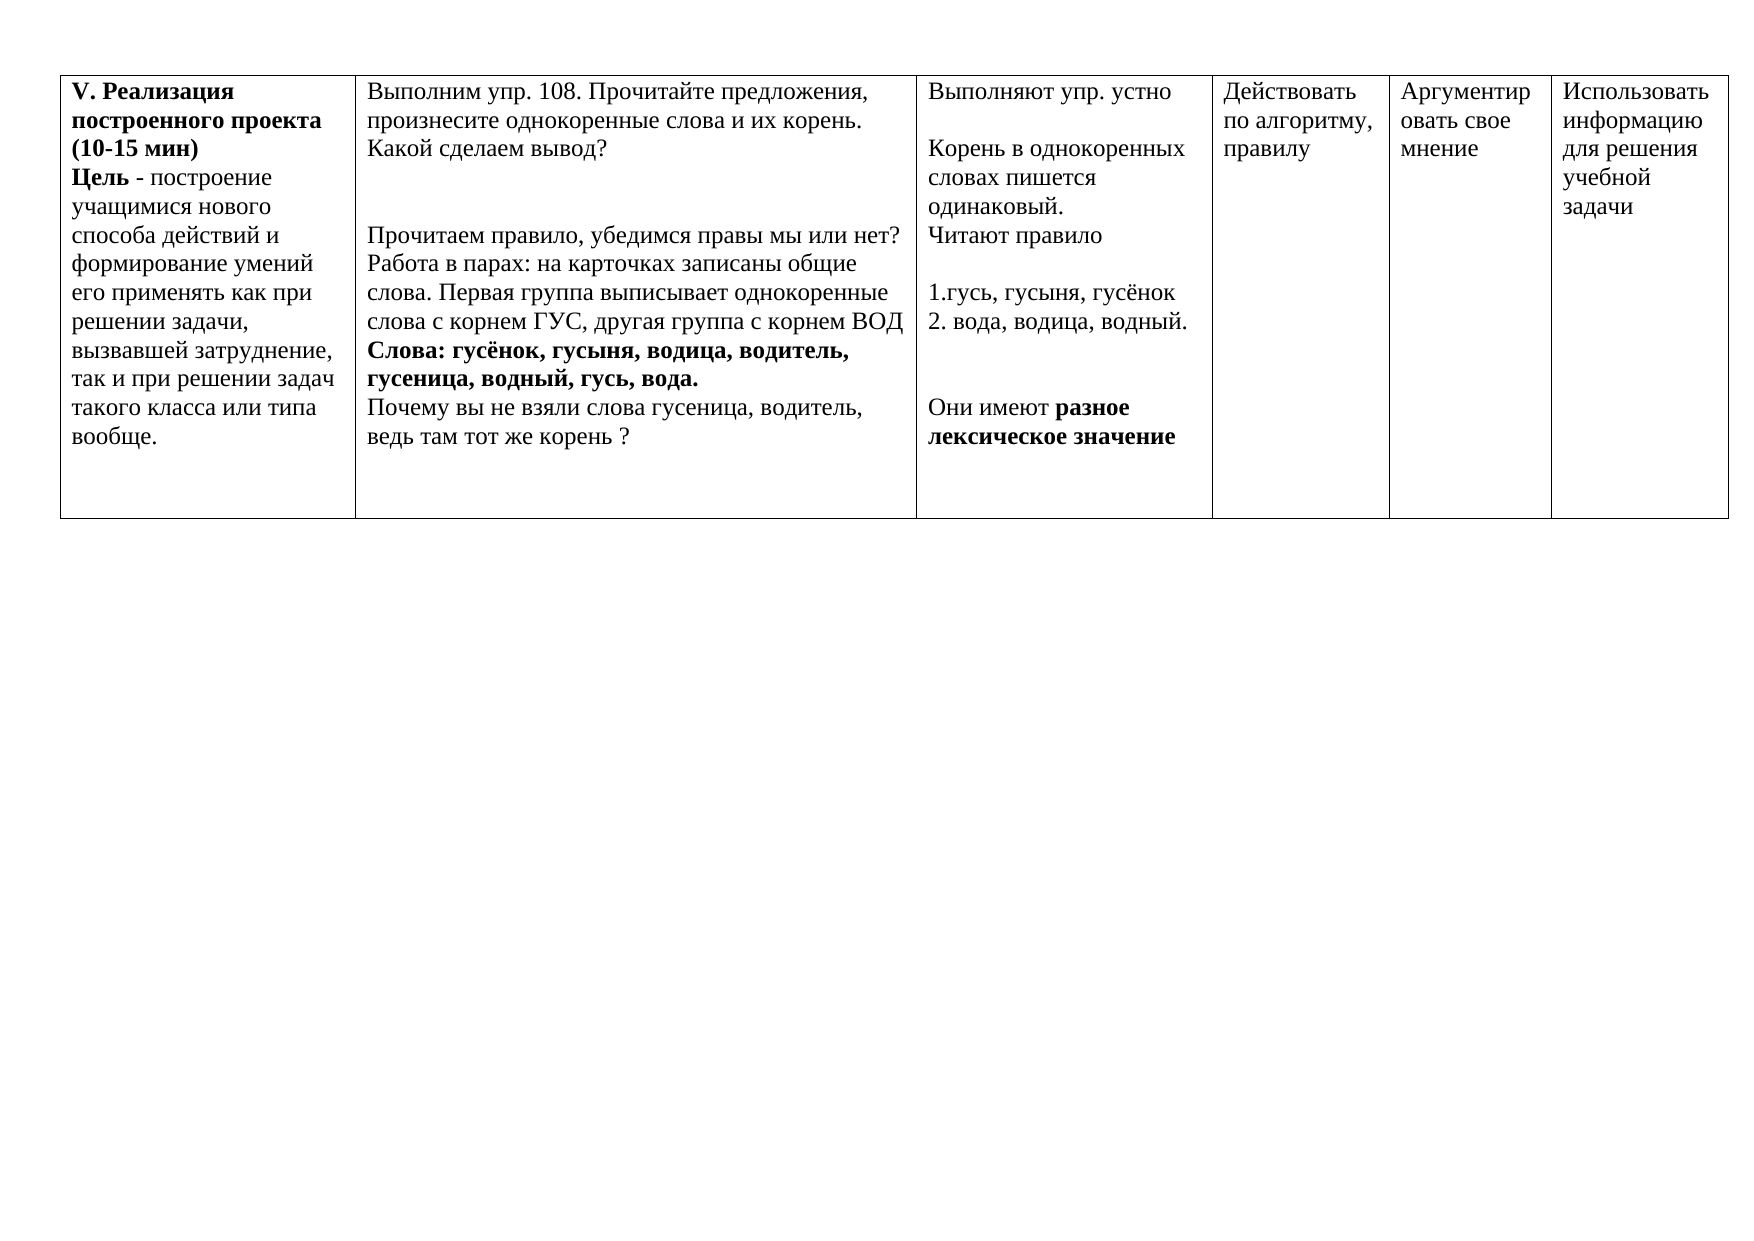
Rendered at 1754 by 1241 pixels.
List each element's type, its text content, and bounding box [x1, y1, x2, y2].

table_cell Выполняют упр. устно Корень в однокоренных словах пишется одинаковый. Читают правило 1.гусь, гусыня, гусёнок 2. вода, водица, водный. Они имеют разное лексическое значение [917, 76, 1212, 518]
table_cell Аргументировать свое мнение [1390, 76, 1551, 518]
table_cell V. Реализация построенного проекта (10-15 мин) Цель - построение учащимися нового способа действий и формирование умений его применять как при решении задачи, вызвавшей затруднение, так и при решении задач такого класса или типа вообще. [61, 76, 355, 518]
table_cell Использовать информацию для решения учебной задачи [1552, 76, 1728, 518]
table_cell Выполним упр. 108. Прочитайте предложения, произнесите однокоренные слова и их корень. Какой сделаем вывод? Прочитаем правило, убедимся правы мы или нет? Работа в парах: на карточках записаны общие слова. Первая группа выписывает однокоренные слова с корнем ГУС, другая группа с корнем ВОД Слова: гусёнок, гусыня, водица, водитель, гусеница, водный, гусь, вода. Почему вы не взяли слова гусеница, водитель, ведь там тот же корень ? [356, 76, 916, 518]
table_cell Действовать по алгоритму, правилу [1213, 76, 1389, 518]
